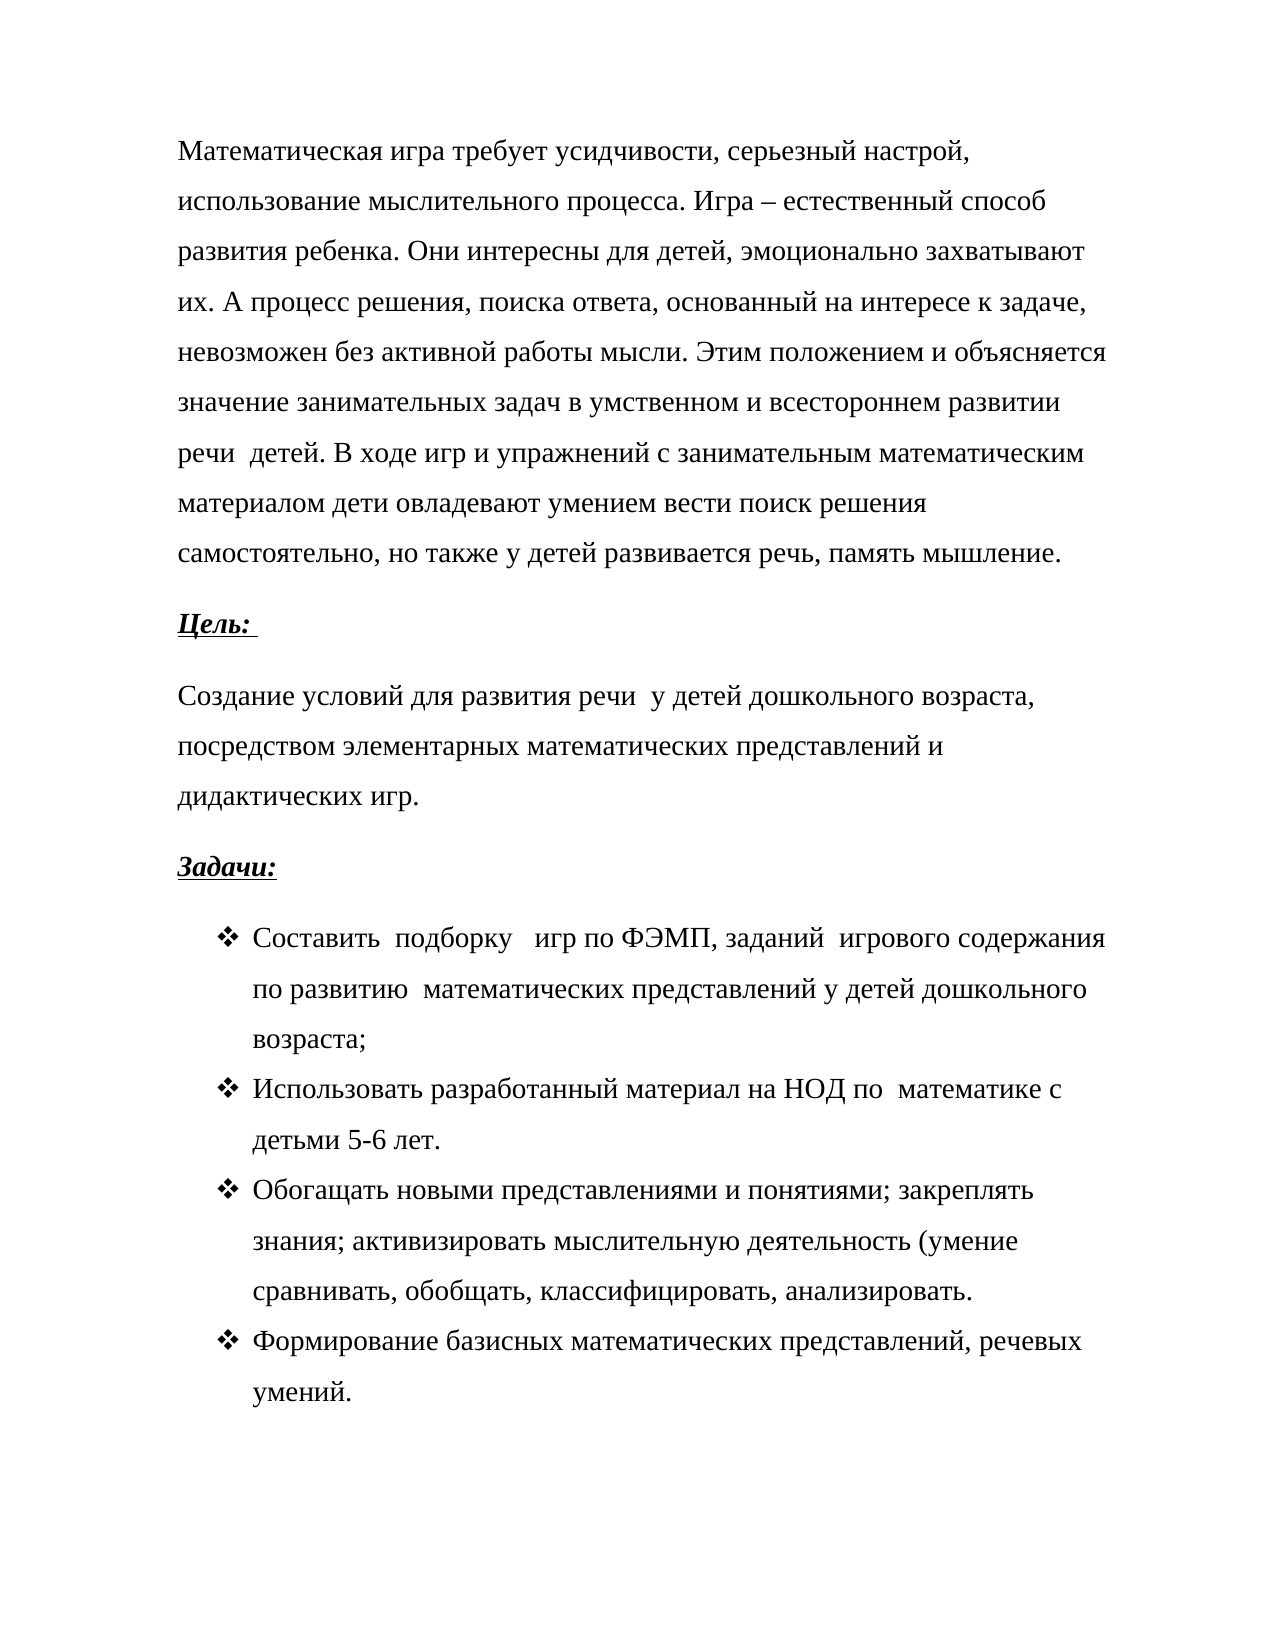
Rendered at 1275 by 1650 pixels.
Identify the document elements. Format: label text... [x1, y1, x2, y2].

list Формирование базисных математических представлений, речевых умений. [215, 1323, 1122, 1407]
list Обогащать новыми представлениями и понятиями; закреплять знания; активизировать мыслительную деятельность (умение сравнивать, обобщать, классифицировать, анализировать. [215, 1172, 1122, 1307]
list Составить подборку игр по ФЭМП, заданий игрового содержания по развитию математических представлений у детей дошкольного возраста; [215, 921, 1122, 1055]
text Математическая игра требует усидчивости, серьезный настрой, использование мыслительного процесса. Игра – естественный способ развития ребенка. Они интересны для детей, эмоционально захватывают их. А процесс решения, поиска ответа, основанный на интересе к задаче, невозможен без активной работы мысли. Этим положением и объясняется значение занимательных задач в умственном и всестороннем развитии речи детей. В ходе игр и упражнений с занимательным математическим материалом дети овладевают умением вести поиск решения самостоятельно, но также у детей развивается речь, память мышление. [177, 133, 1122, 569]
text Цель: [177, 607, 1122, 640]
text Задачи: [177, 849, 1122, 883]
list Использовать разработанный материал на НОД по математике с детьми 5-6 лет. [215, 1072, 1122, 1156]
text Создание условий для развития речи у детей дошкольного возраста, посредством элементарных математических представлений и дидактических игр. [177, 678, 1122, 812]
